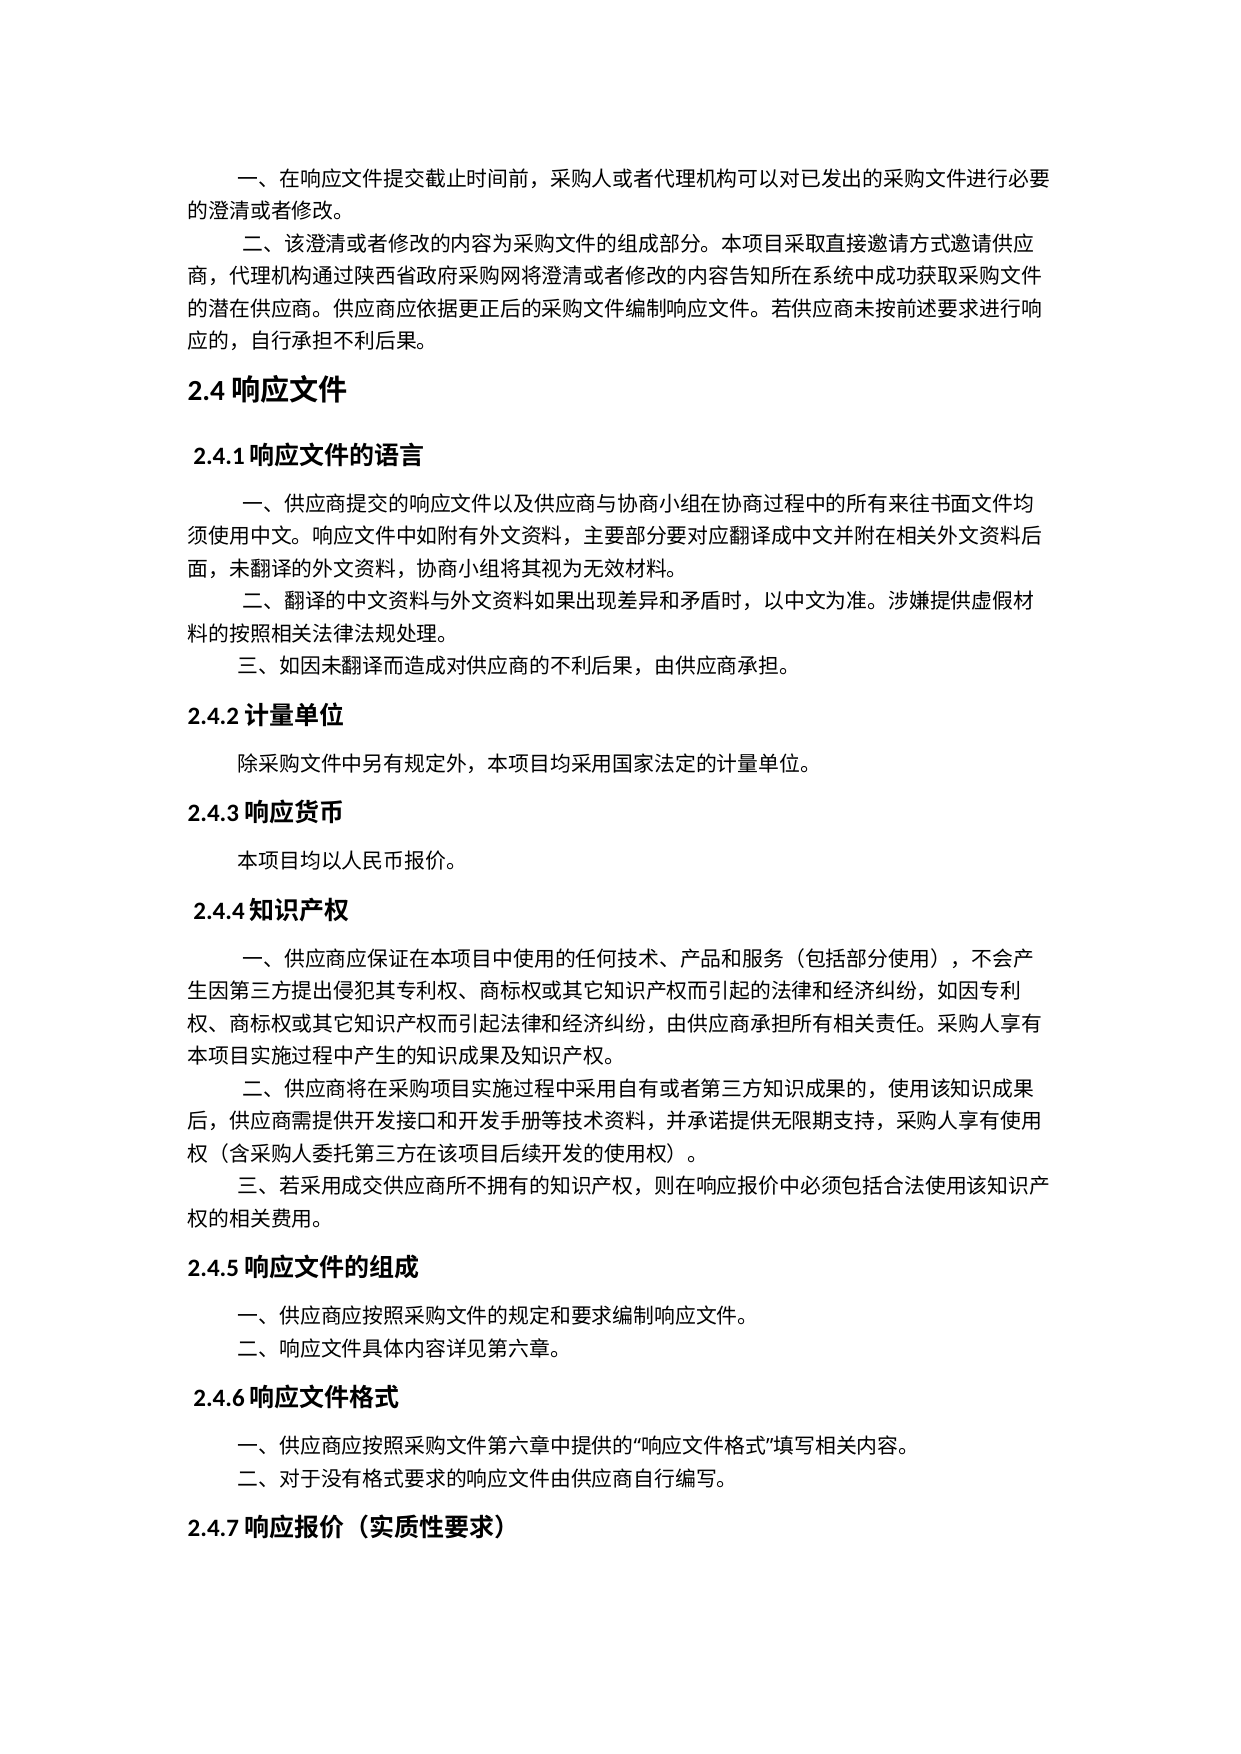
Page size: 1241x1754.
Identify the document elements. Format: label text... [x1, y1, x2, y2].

text 2.4.5响应文件的组成 [187, 1234, 1053, 1299]
text 2.4.7响应报价（实质性要求） [187, 1494, 1053, 1559]
text 2.4响应文件 [187, 357, 1053, 422]
text 2.4.3响应货币 [187, 779, 1053, 844]
text 二、翻译的中文资料与外文资料如果出现差异和矛盾时，以中文为准。涉嫌提供虚假材料的按照相关法律法规处理。 [187, 584, 1053, 649]
text 二、对于没有格式要求的响应文件由供应商自行编写。 [187, 1462, 1053, 1494]
text 二、供应商将在采购项目实施过程中采用自有或者第三方知识成果的，使用该知识成果后，供应商需提供开发接口和开发手册等技术资料，并承诺提供无限期支持，采购人享有使用权（含采购人委托第三方在该项目后续开发的使用权）。 [187, 1072, 1053, 1169]
text 二、响应文件具体内容详见第六章。 [187, 1332, 1053, 1364]
text 一、供应商应保证在本项目中使用的任何技术、产品和服务（包括部分使用），不会产生因第三方提出侵犯其专利权、商标权或其它知识产权而引起的法律和经济纠纷，如因专利权、商标权或其它知识产权而引起法律和经济纠纷，由供应商承担所有相关责任。采购人享有本项目实施过程中产生的知识成果及知识产权。 [187, 942, 1053, 1072]
text 三、如因未翻译而造成对供应商的不利后果，由供应商承担。 [187, 649, 1053, 682]
text 一、供应商应按照采购文件第六章中提供的“响应文件格式”填写相关内容。 [187, 1429, 1053, 1462]
text 一、供应商提交的响应文件以及供应商与协商小组在协商过程中的所有来往书面文件均须使用中文。响应文件中如附有外文资料，主要部分要对应翻译成中文并附在相关外文资料后面，未翻译的外文资料，协商小组将其视为无效材料。 [187, 487, 1053, 584]
text 2.4.1响应文件的语言 [187, 422, 1053, 487]
text 一、供应商应按照采购文件的规定和要求编制响应文件。 [187, 1299, 1053, 1332]
text 2.4.2计量单位 [187, 682, 1053, 747]
text 2.4.6响应文件格式 [187, 1364, 1053, 1429]
text 一、在响应文件提交截止时间前，采购人或者代理机构可以对已发出的采购文件进行必要的澄清或者修改。 [187, 162, 1053, 227]
text 本项目均以人民币报价。 [187, 844, 1053, 877]
text 2.4.4知识产权 [187, 877, 1053, 942]
text 三、若采用成交供应商所不拥有的知识产权，则在响应报价中必须包括合法使用该知识产权的相关费用。 [187, 1169, 1053, 1234]
text 除采购文件中另有规定外，本项目均采用国家法定的计量单位。 [187, 747, 1053, 779]
text 二、该澄清或者修改的内容为采购文件的组成部分。本项目采取直接邀请方式邀请供应商，代理机构通过陕西省政府采购网将澄清或者修改的内容告知所在系统中成功获取采购文件的潜在供应商。供应商应依据更正后的采购文件编制响应文件。若供应商未按前述要求进行响应的，自行承担不利后果。 [187, 227, 1053, 357]
